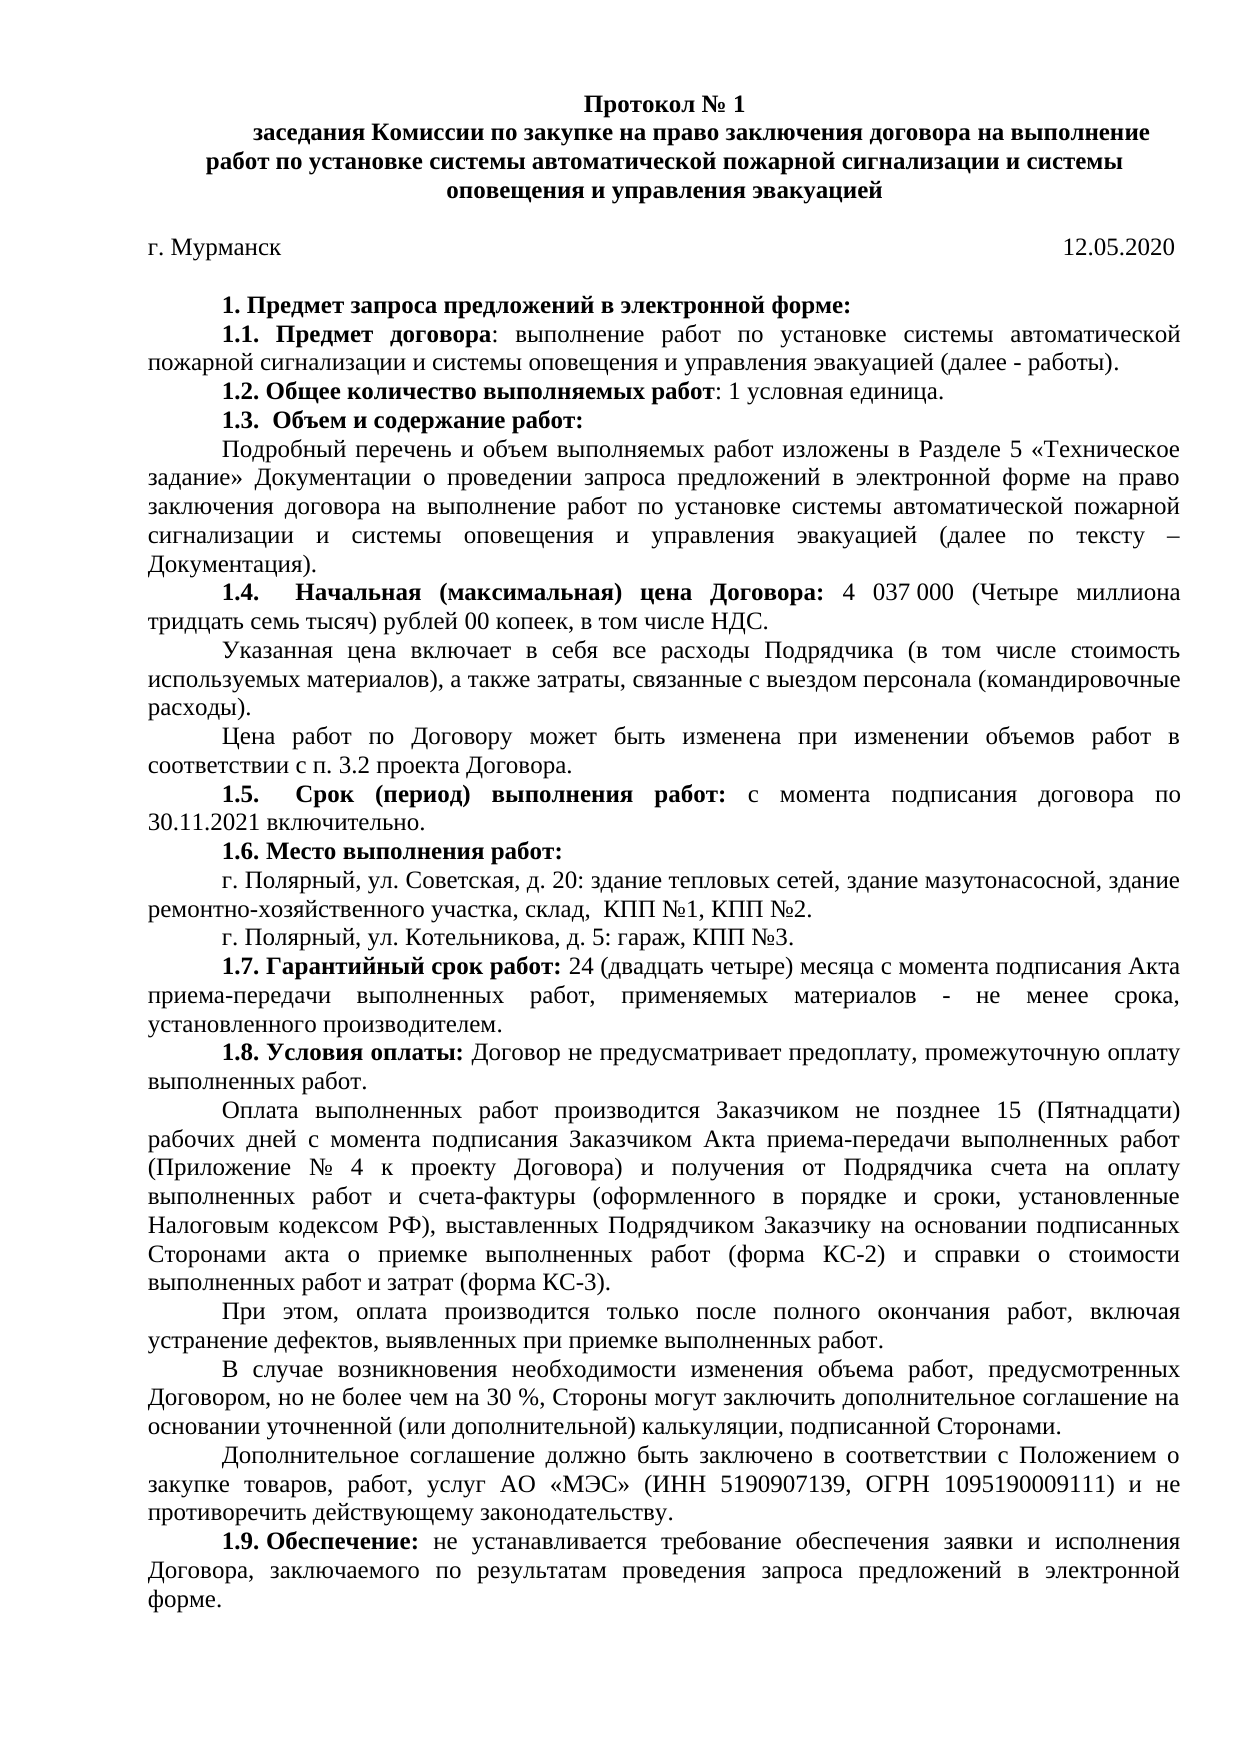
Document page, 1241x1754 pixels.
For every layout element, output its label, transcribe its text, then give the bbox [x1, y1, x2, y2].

text Дополнительное соглашение должно быть заключено в соответствии с Положением о закупке товаров, работ, услуг АО «МЭС» (ИНН 5190907139, ОГРН 1095190009111) и не противоречить действующему законодательству. [148, 1440, 1181, 1526]
text Указанная цена включает в себя все расходы Подрядчика (в том числе стоимость используемых материалов), а также затраты, связанные с выездом персонала (командировочные расходы). [148, 635, 1181, 721]
text Оплата выполненных работ производится Заказчиком не позднее 15 (Пятнадцати) рабочих дней с момента подписания Заказчиком Акта приема-передачи выполненных работ (Приложение № 4 к проекту Договора) и получения от Подрядчика счета на оплату выполненных работ и счета-фактуры (оформленного в порядке и сроки, установленные Налоговым кодексом РФ), выставленных Подрядчиком Заказчику на основании подписанных Сторонами акта о приемке выполненных работ (форма КС-2) и справки о стоимости выполненных работ и затрат (форма КС-3). [148, 1095, 1181, 1296]
list Срок (период) выполнения работ: c момента подписания договора по 30.11.2021 включительно. [148, 779, 1181, 836]
list Гарантийный срок работ: 24 (двадцать четыре) месяца с момента подписания Акта приема-передачи выполненных работ, применяемых материалов - не менее срока, установленного производителем. [148, 951, 1181, 1037]
subtitle 1. Предмет запроса предложений в электронной форме: [148, 290, 1181, 319]
text Цена работ по Договору может быть изменена при изменении объемов работ в соответствии с п. 3.2 проекта Договора. [148, 721, 1181, 779]
text г. Полярный, ул. Советская, д. 20: здание тепловых сетей, здание мазутонасосной, здание ремонтно-хозяйственного участка, склад, КПП №1, КПП №2. [148, 865, 1181, 922]
list Начальная (максимальная) цена Договора: 4 037 000 (Четыре миллиона тридцать семь тысяч) рублей 00 копеек, в том числе НДС. [148, 577, 1181, 635]
text При этом, оплата производится только после полного окончания работ, включая устранение дефектов, выявленных при приемке выполненных работ. [148, 1296, 1181, 1354]
list Обеспечение: не устанавливается требование обеспечения заявки и исполнения Договора, заключаемого по результатам проведения запроса предложений в электронной форме. [148, 1526, 1181, 1612]
text 1.1. Предмет договора: выполнение работ по установке системы автоматической пожарной сигнализации и системы оповещения и управления эвакуацией (далее - работы). [148, 319, 1181, 376]
text Протокол № 1 [148, 89, 1181, 117]
text заседания Комиссии по закупке на право заключения договора на выполнение работ по установке системы автоматической пожарной сигнализации и системы оповещения и управления эвакуацией [148, 117, 1181, 204]
text 1.2. Общее количество выполняемых работ: 1 условная единица. [148, 376, 1181, 405]
text г. Полярный, ул. Котельникова, д. 5: гараж, КПП №3. [148, 922, 1181, 951]
list Объем и содержание работ: [222, 405, 1181, 434]
list Условия оплаты: Договор не предусматривает предоплату, промежуточную оплату выполненных работ. [148, 1037, 1181, 1095]
text В случае возникновения необходимости изменения объема работ, предусмотренных Договором, но не более чем на 30 %, Стороны могут заключить дополнительное соглашение на основании уточненной (или дополнительной) калькуляции, подписанной Сторонами. [148, 1354, 1181, 1440]
text г. Мурманск 12.05.2020 [148, 232, 1181, 261]
text Подробный перечень и объем выполняемых работ изложены в Разделе 5 «Техническое задание» Документации о проведении запроса предложений в электронной форме на право заключения договора на выполнение работ по установке системы автоматической пожарной сигнализации и системы оповещения и управления эвакуацией (далее по тексту – Документация). [148, 434, 1181, 577]
list Место выполнения работ: [148, 836, 1181, 865]
